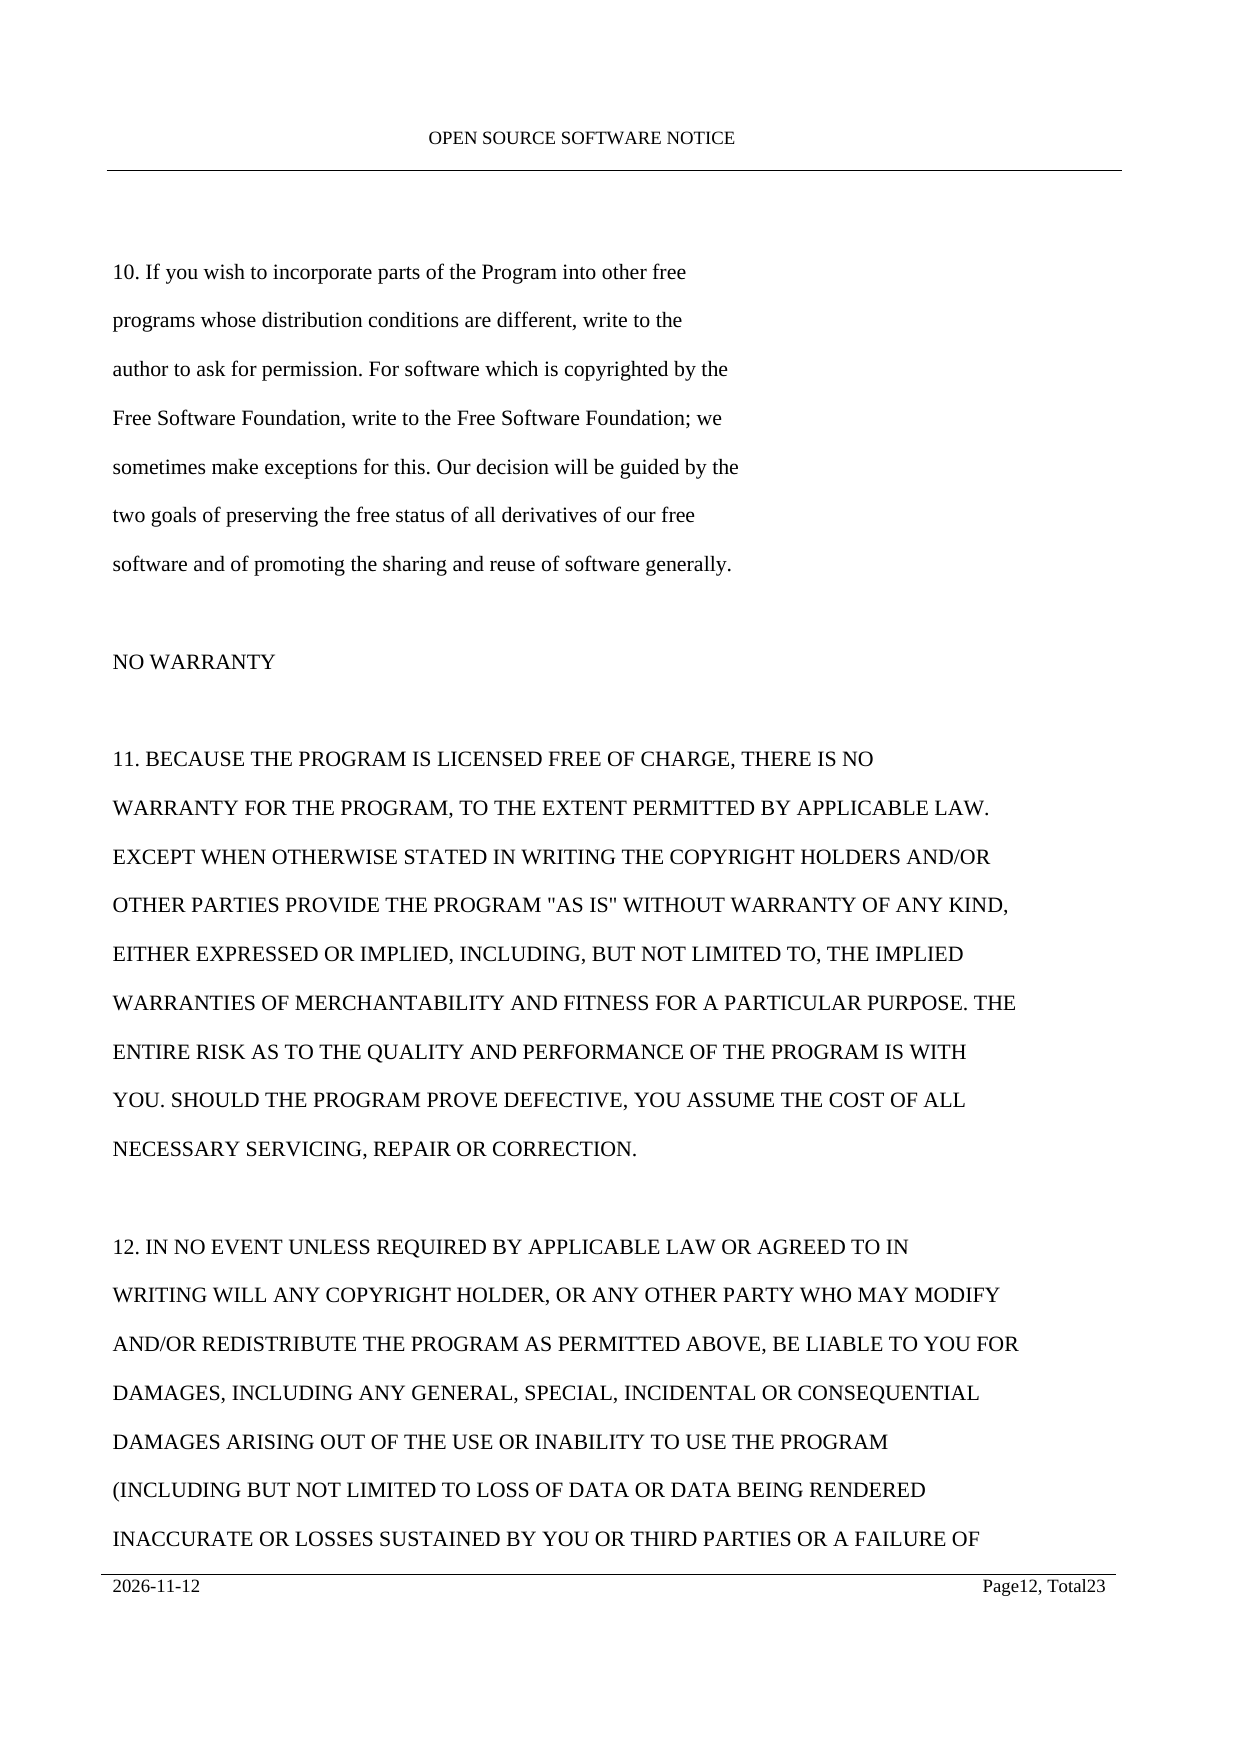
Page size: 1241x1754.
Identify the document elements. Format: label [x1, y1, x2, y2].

text [112, 206, 1128, 1555]
